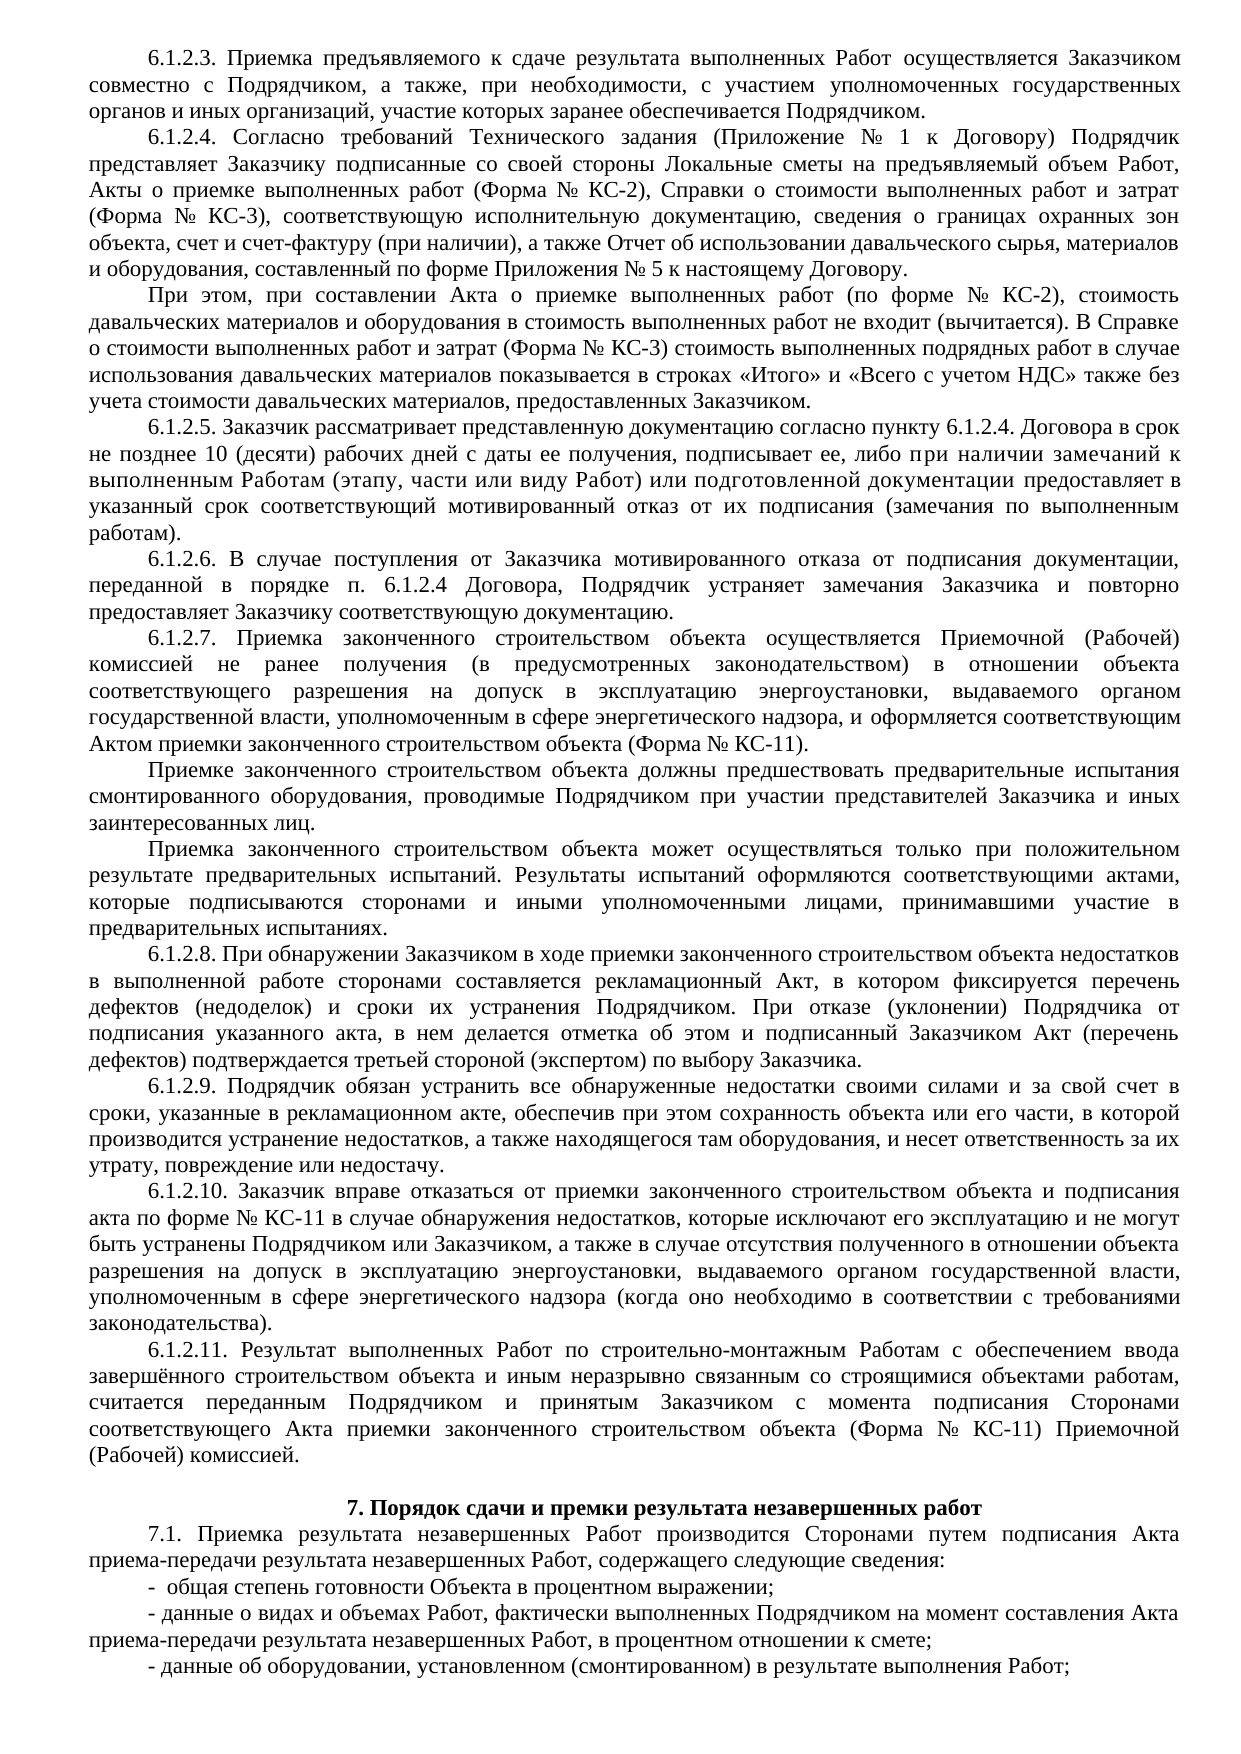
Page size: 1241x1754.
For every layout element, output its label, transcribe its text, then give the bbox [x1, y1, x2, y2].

text 6.1.2.9. Подрядчик обязан устранить все обнаруженные недостатки своими силами и за свой счет в сроки, указанные в рекламационном акте, обеспечив при этом сохранность объекта или его части, в которой производится устранение недостатков, а также находящегося там оборудования, и несет ответственность за их утрату, повреждение или недостачу. [89, 1072, 1181, 1178]
text При этом, при составлении Акта о приемке выполненных работ (по форме № КС-2), стоимость давальческих материалов и оборудования в стоимость выполненных работ не входит (вычитается). В Справке о стоимости выполненных работ и затрат (Форма № КС-3) стоимость выполненных подрядных работ в случае использования давальческих материалов показывается в строках «Итого» и «Всего с учетом НДС» также без учета стоимости давальческих материалов, предоставленных Заказчиком. [89, 282, 1181, 413]
text - данные о видах и объемах Работ, фактически выполненных Подрядчиком на момент составления Акта приема-передачи результата незавершенных Работ, в процентном отношении к смете; [89, 1599, 1181, 1652]
text 6.1.2.5. Заказчик рассматривает представленную документацию согласно пункту 6.1.2.4. Договора в срок не позднее 10 (десяти) рабочих дней с даты ее получения, подписывает ее, либо при наличии замечаний к выполненным Работам (этапу, части или виду Работ) или подготовленной документации предоставляет в указанный срок соответствующий мотивированный отказ от их подписания (замечания по выполненным работам). [89, 413, 1181, 545]
text - данные об оборудовании, установленном (смонтированном) в результате выполнения Работ; [89, 1652, 1181, 1678]
text 6.1.2.11. Результат выполненных Работ по строительно-монтажным Работам с обеспечением ввода завершённого строительством объекта и иным неразрывно связанным со строящимися объектами работам, считается переданным Подрядчиком и принятым Заказчиком с момента подписания Сторонами соответствующего Акта приемки законченного строительством объекта (Форма № КС-11) Приемочной (Рабочей) комиссией. [89, 1336, 1181, 1467]
text 7.1. Приемка результата незавершенных Работ производится Сторонами путем подписания Акта приема-передачи результата незавершенных Работ, содержащего следующие сведения: [89, 1520, 1181, 1573]
text - общая степень готовности Объекта в процентном выражении; [89, 1573, 1181, 1599]
text Приемка законченного строительством объекта может осуществляться только при положительном результате предварительных испытаний. Результаты испытаний оформляются соответствующими актами, которые подписываются сторонами и иными уполномоченными лицами, принимавшими участие в предварительных испытаниях. [89, 835, 1181, 940]
text Приемке законченного строительством объекта должны предшествовать предварительные испытания смонтированного оборудования, проводимые Подрядчиком при участии представителей Заказчика и иных заинтересованных лиц. [89, 756, 1181, 835]
text 7. Порядок сдачи и премки результата незавершенных работ [89, 1494, 1181, 1520]
text 6.1.2.7. Приемка законченного строительством объекта осуществляется Приемочной (Рабочей) комиссией не ранее получения (в предусмотренных законодательством) в отношении объекта соответствующего разрешения на допуск в эксплуатацию энергоустановки, выдаваемого органом государственной власти, уполномоченным в сфере энергетического надзора, и оформляется соответствующим Актом приемки законченного строительством объекта (Форма № КС-11). [89, 624, 1181, 756]
text 6.1.2.3. Приемка предъявляемого к сдаче результата выполненных Работ осуществляется Заказчиком совместно с Подрядчиком, а также, при необходимости, с участием уполномоченных государственных органов и иных организаций, участие которых заранее обеспечивается Подрядчиком. [89, 44, 1181, 123]
text 6.1.2.4. Согласно требований Технического задания (Приложение № 1 к Договору) Подрядчик представляет Заказчику подписанные со своей стороны Локальные сметы на предъявляемый объем Работ, Акты о приемке выполненных работ (Форма № КС-2), Справки о стоимости выполненных работ и затрат (Форма № КС-3), соответствующую исполнительную документацию, сведения о границах охранных зон объекта, счет и счет-фактуру (при наличии), а также Отчет об использовании давальческого сырья, материалов и оборудования, составленный по форме Приложения № 5 к настоящему Договору. [89, 123, 1181, 282]
text 6.1.2.6. В случае поступления от Заказчика мотивированного отказа от подписания документации, переданной в порядке п. 6.1.2.4 Договора, Подрядчик устраняет замечания Заказчика и повторно предоставляет Заказчику соответствующую документацию. [89, 545, 1181, 624]
text 6.1.2.10. Заказчик вправе отказаться от приемки законченного строительством объекта и подписания акта по форме № КС-11 в случае обнаружения недостатков, которые исключают его эксплуатацию и не могут быть устранены Подрядчиком или Заказчиком, а также в случае отсутствия полученного в отношении объекта разрешения на допуск в эксплуатацию энергоустановки, выдаваемого органом государственной власти, уполномоченным в сфере энергетического надзора (когда оно необходимо в соответствии с требованиями законодательства). [89, 1178, 1181, 1336]
text 6.1.2.8. При обнаружении Заказчиком в ходе приемки законченного строительством объекта недостатков в выполненной работе сторонами составляется рекламационный Акт, в котором фиксируется перечень дефектов (недоделок) и сроки их устранения Подрядчиком. При отказе (уклонении) Подрядчика от подписания указанного акта, в нем делается отметка об этом и подписанный Заказчиком Акт (перечень дефектов) подтверждается третьей стороной (экспертом) по выбору Заказчика. [89, 940, 1181, 1072]
